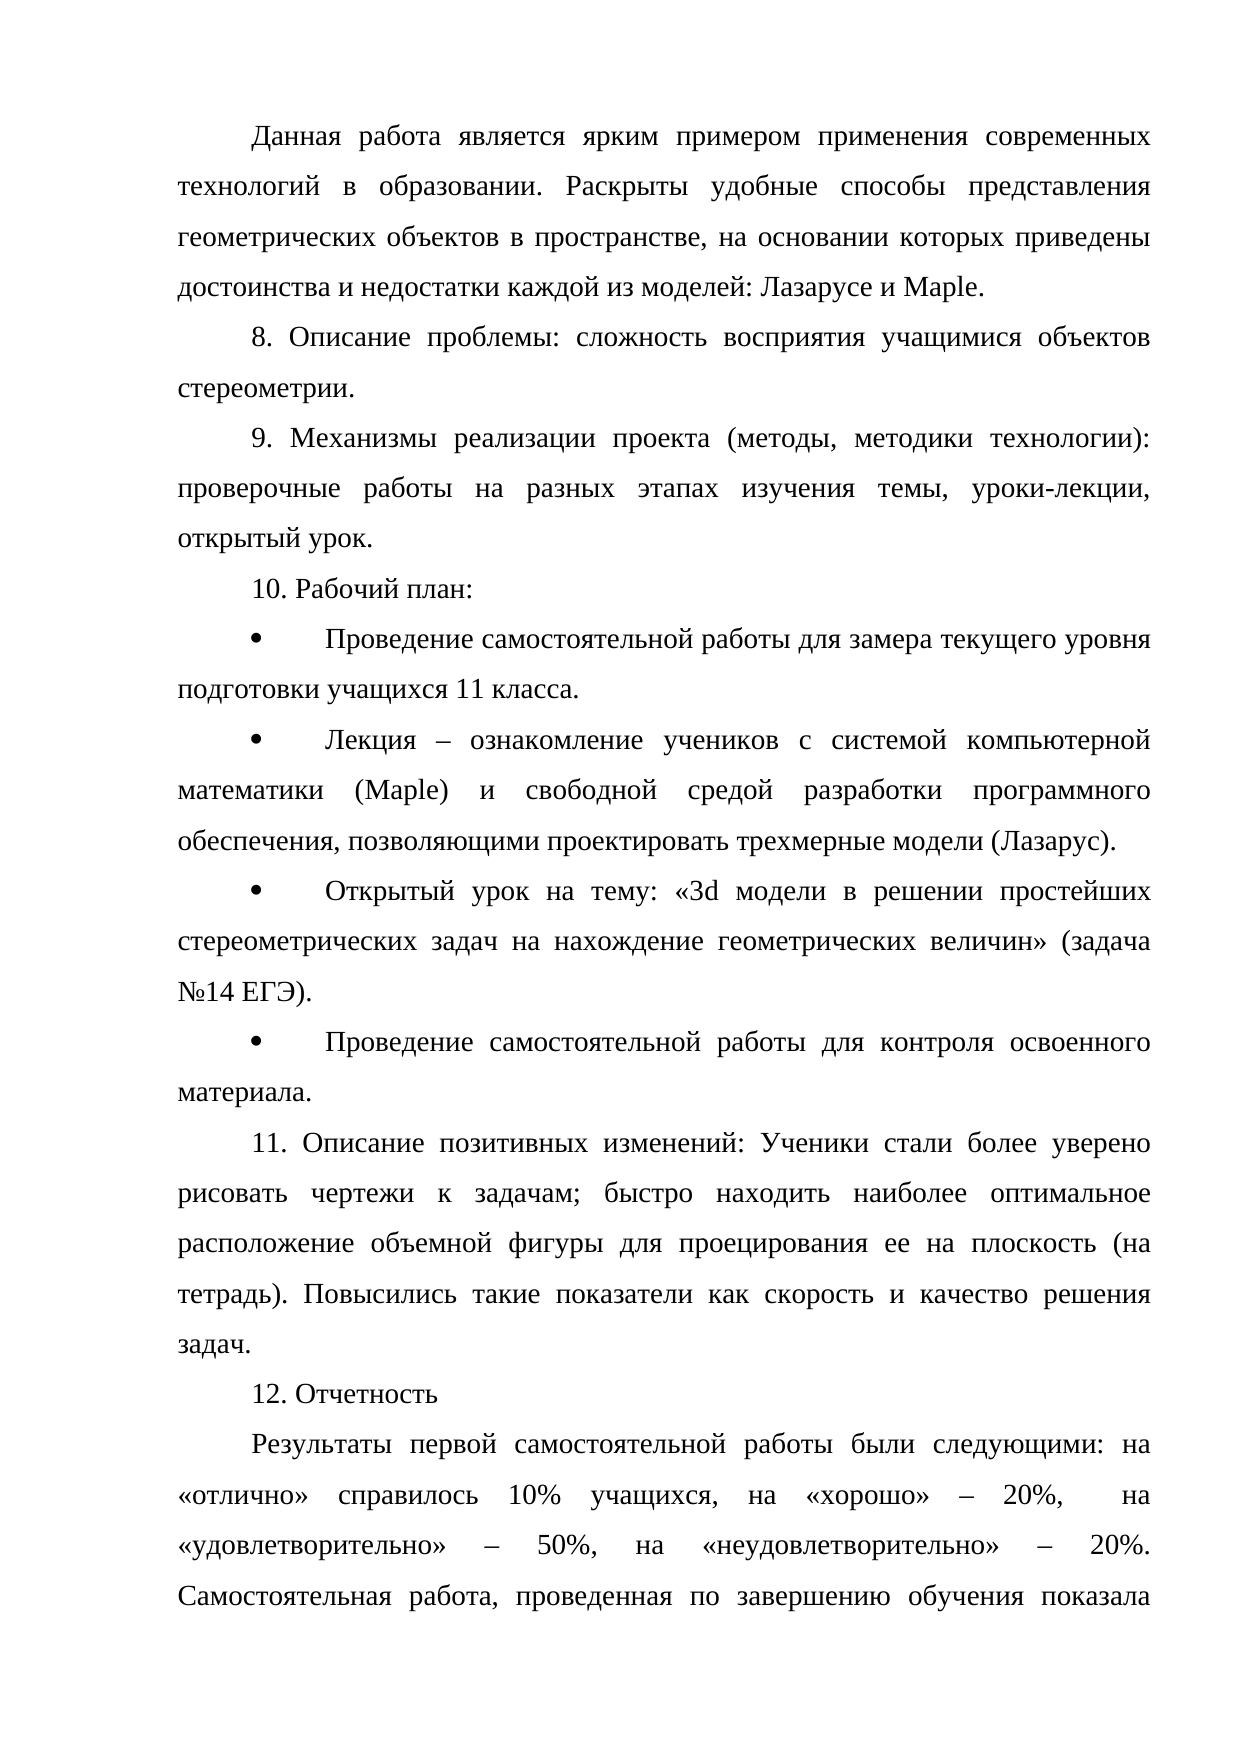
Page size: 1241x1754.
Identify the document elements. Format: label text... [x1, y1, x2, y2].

list Проведение самостоятельной работы для замера текущего уровня подготовки учащихся 11 класса. [177, 621, 1152, 705]
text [177, 1427, 1152, 1611]
list Проведение самостоятельной работы для контроля освоенного материала. [177, 1024, 1152, 1108]
list 11. Описание позитивных изменений: Ученики стали более уверено рисовать чертежи к задачам; быстро находить наиболее оптимальное расположение объемной фигуры для проецирования ее на плоскость (на тетрадь). Повысились такие показатели как скорость и качество решения задач. [177, 1125, 1152, 1359]
list Данная работа является ярким примером применения современных технологий в образовании. Раскрыты удобные способы представления геометрических объектов в пространстве, на основании которых приведены достоинства и недостатки каждой из моделей: Лазарусе и Maple. [177, 118, 1152, 303]
list 9. Механизмы реализации проекта (методы, методики технологии): проверочные работы на разных этапах изучения темы, уроки-лекции, открытый урок. [177, 420, 1152, 554]
list Лекция – ознакомление учеников с системой компьютерной математики (Maple) и свободной средой разработки программного обеспечения, позволяющими проектировать трехмерные модели (Лазарус). [177, 722, 1152, 856]
list 12. Отчетность [177, 1376, 1152, 1410]
list 10. Рабочий план: [177, 571, 1152, 604]
list Открытый урок на тему: «3d модели в решении простейших стереометрических задач на нахождение геометрических величин» (задача №14 ЕГЭ). [177, 873, 1152, 1007]
list 8. Описание проблемы: сложность восприятия учащимися объектов стереометрии. [177, 319, 1152, 403]
